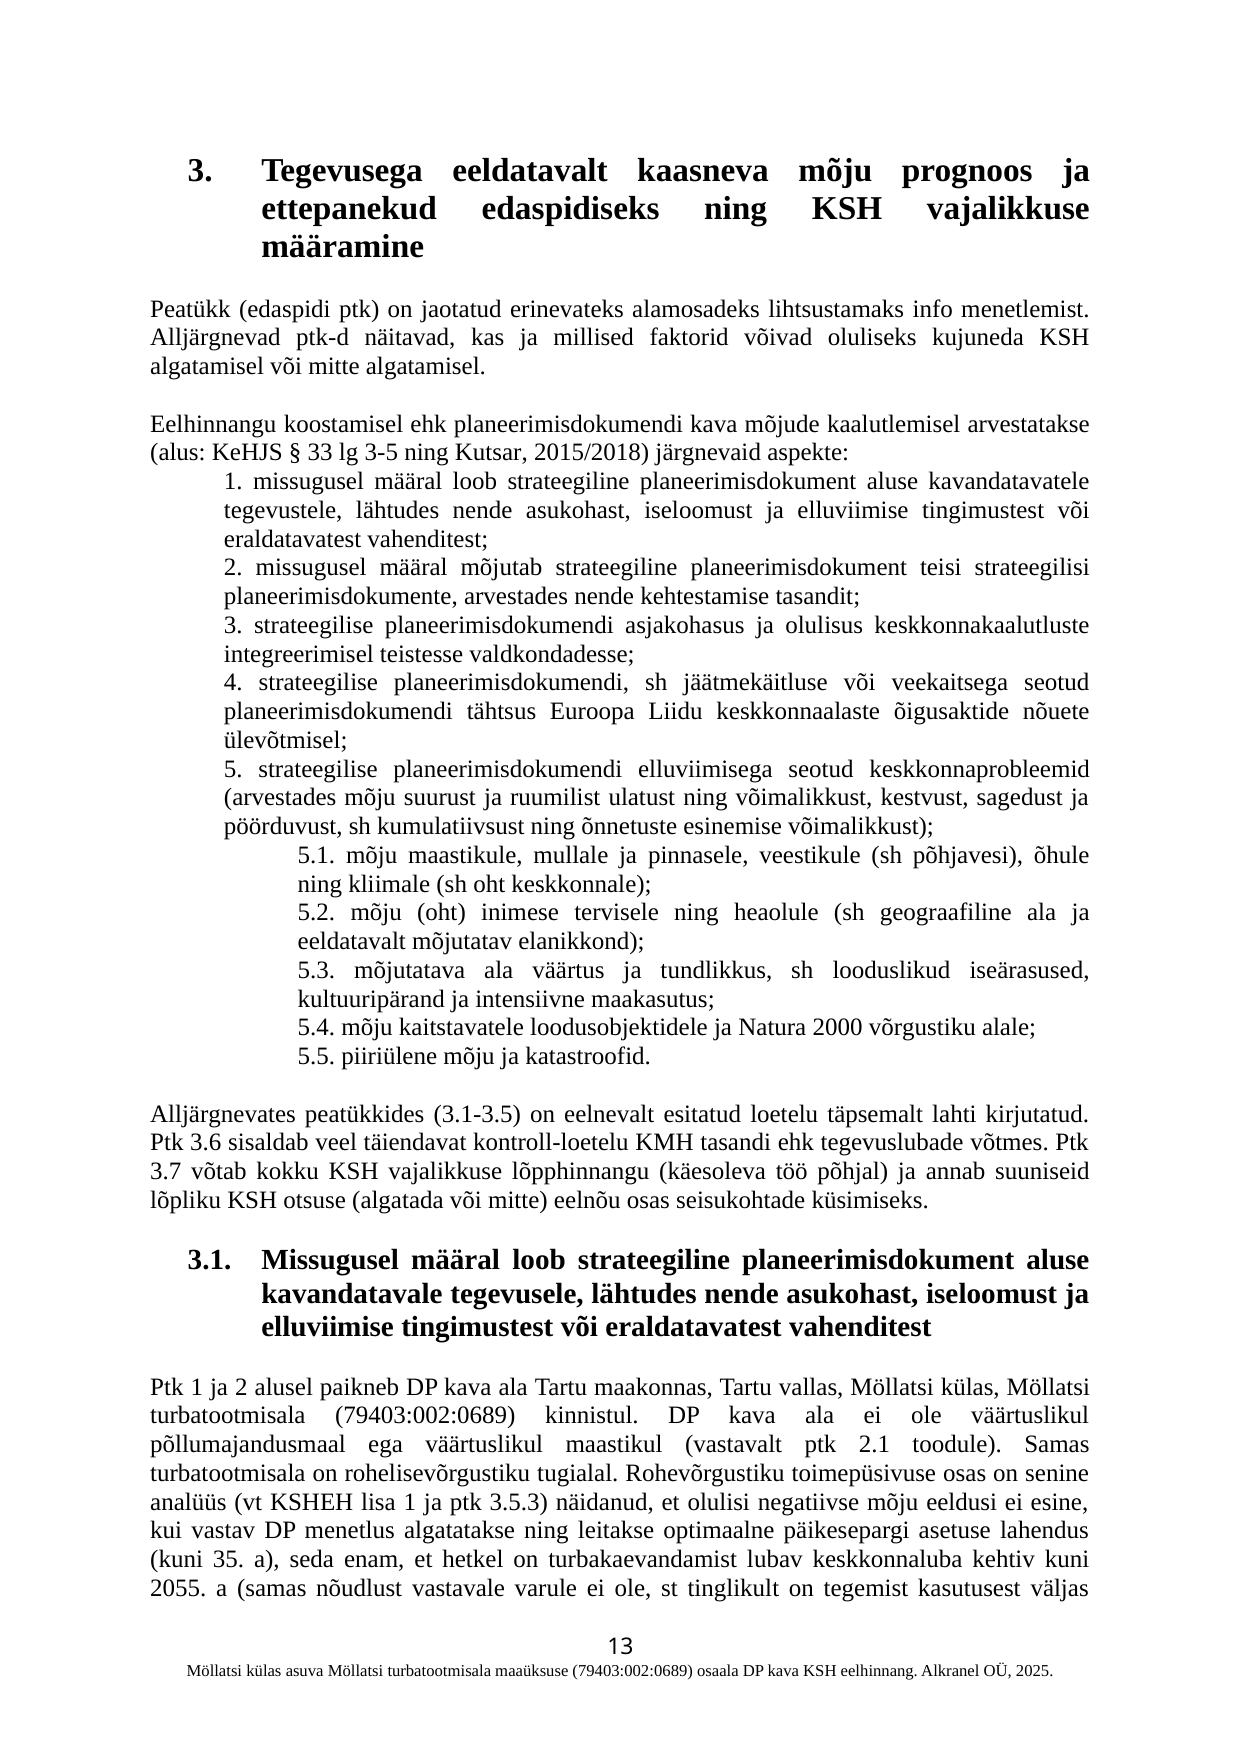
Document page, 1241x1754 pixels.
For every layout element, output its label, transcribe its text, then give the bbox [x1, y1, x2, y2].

text Alljärgnevates peatükkides (3.1-3.5) on eelnevalt esitatud loetelu täpsemalt lahti kirjutatud. Ptk 3.6 sisaldab veel täiendavat kontroll-loetelu KMH tasandi ehk tegevuslubade võtmes. Ptk 3.7 võtab kokku KSH vajalikkuse lõpphinnangu (käesoleva töö põhjal) ja annab suuniseid lõpliku KSH otsuse (algatada või mitte) eelnõu osas seisukohtade küsimiseks. [150, 1099, 1090, 1214]
text 5. strateegilise planeerimisdokumendi elluviimisega seotud keskkonnaprobleemid (arvestades mõju suurust ja ruumilist ulatust ning võimalikkust, kestvust, sagedust ja pöörduvust, sh kumulatiivsust ning õnnetuste esinemise võimalikkust); [224, 754, 1090, 840]
text 5.3. mõjutatava ala väärtus ja tundlikkus, sh looduslikud iseärasused, kultuuripärand ja intensiivne maakasutus; [297, 955, 1090, 1012]
text Eelhinnangu koostamisel ehk planeerimisdokumendi kava mõjude kaalutlemisel arvestatakse (alus: KeHJS § 33 lg 3-5 ning Kutsar, 2015/2018) järgnevaid aspekte: [150, 409, 1090, 466]
text 5.5. piiriülene mõju ja katastroofid. [224, 1041, 1090, 1070]
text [150, 1372, 1090, 1602]
text 3. strateegilise planeerimisdokumendi asjakohasus ja olulisus keskkonnakaalutluste integreerimisel teistesse valdkondadesse; [224, 610, 1090, 667]
subtitle Tegevusega eeldatavalt kaasneva mõju prognoos ja ettepanekud edaspidiseks ning KSH vajalikkuse määramine [187, 150, 1090, 265]
subtitle Missugusel määral loob strateegiline planeerimisdokument aluse kavandatavale tegevusele, lähtudes nende asukohast, iseloomust ja elluviimise tingimustest või eraldatavatest vahenditest [187, 1242, 1090, 1343]
text 2. missugusel määral mõjutab strateegiline planeerimisdokument teisi strateegilisi planeerimisdokumente, arvestades nende kehtestamise tasandit; [224, 552, 1090, 610]
text 5.2. mõju (oht) inimese tervisele ning heaolule (sh geograafiline ala ja eeldatavalt mõjutatav elanikkond); [297, 897, 1090, 955]
text 4. strateegilise planeerimisdokumendi, sh jäätmekäitluse või veekaitsega seotud planeerimisdokumendi tähtsus Euroopa Liidu keskkonnaalaste õigusaktide nõuete ülevõtmisel; [224, 667, 1090, 754]
text 5.1. mõju maastikule, mullale ja pinnasele, veestikule (sh põhjavesi), õhule ning kliimale (sh oht keskkonnale); [297, 840, 1090, 897]
text 5.4. mõju kaitstavatele loodusobjektidele ja Natura 2000 võrgustiku alale; [224, 1012, 1090, 1041]
text 1. missugusel määral loob strateegiline planeerimisdokument aluse kavandatavatele tegevustele, lähtudes nende asukohast, iseloomust ja elluviimise tingimustest või eraldatavatest vahenditest; [224, 466, 1090, 552]
text Peatükk (edaspidi ptk) on jaotatud erinevateks alamosadeks lihtsustamaks info menetlemist. Alljärgnevad ptk-d näitavad, kas ja millised faktorid võivad oluliseks kujuneda KSH algatamisel või mitte algatamisel. [150, 294, 1090, 380]
